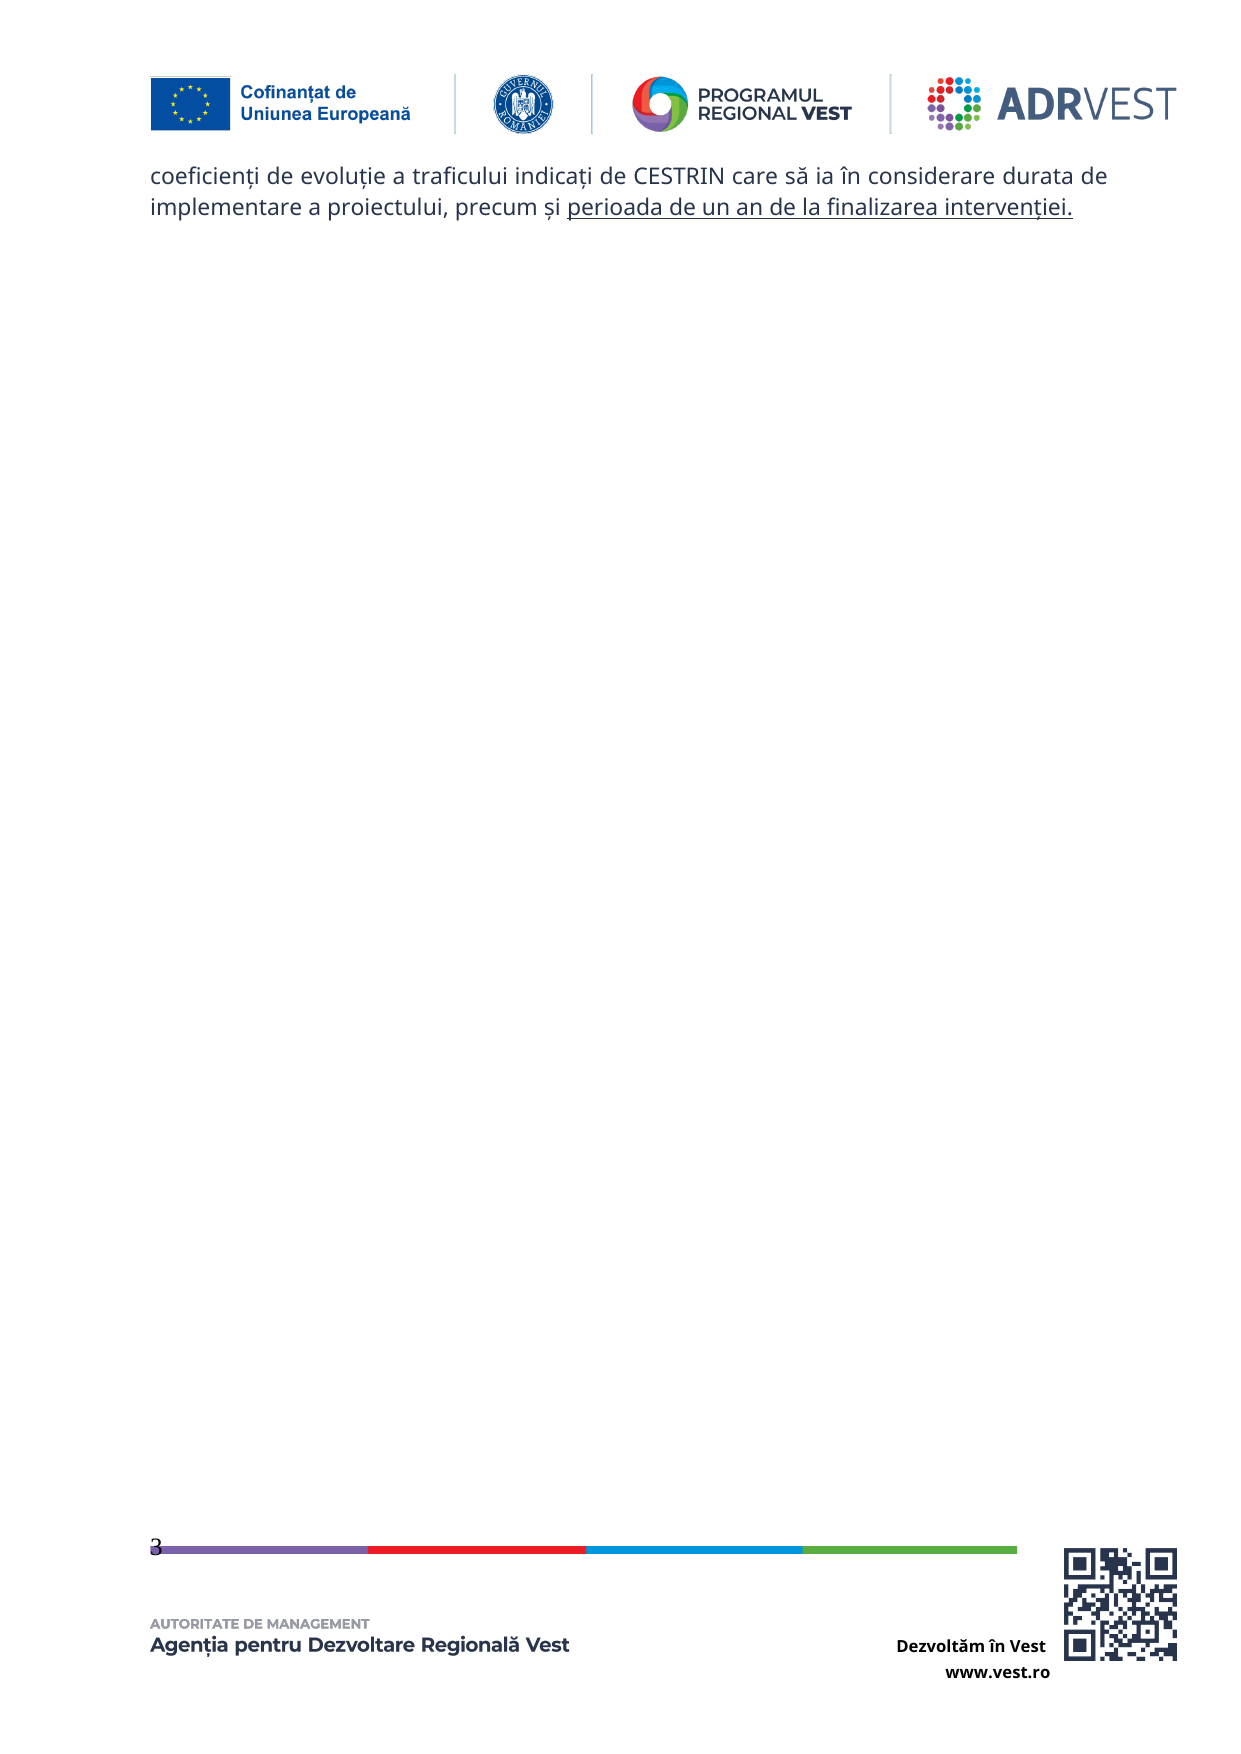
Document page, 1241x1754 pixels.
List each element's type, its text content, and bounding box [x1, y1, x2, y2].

picture [1055, 1539, 1186, 1670]
picture [149, 74, 1177, 134]
